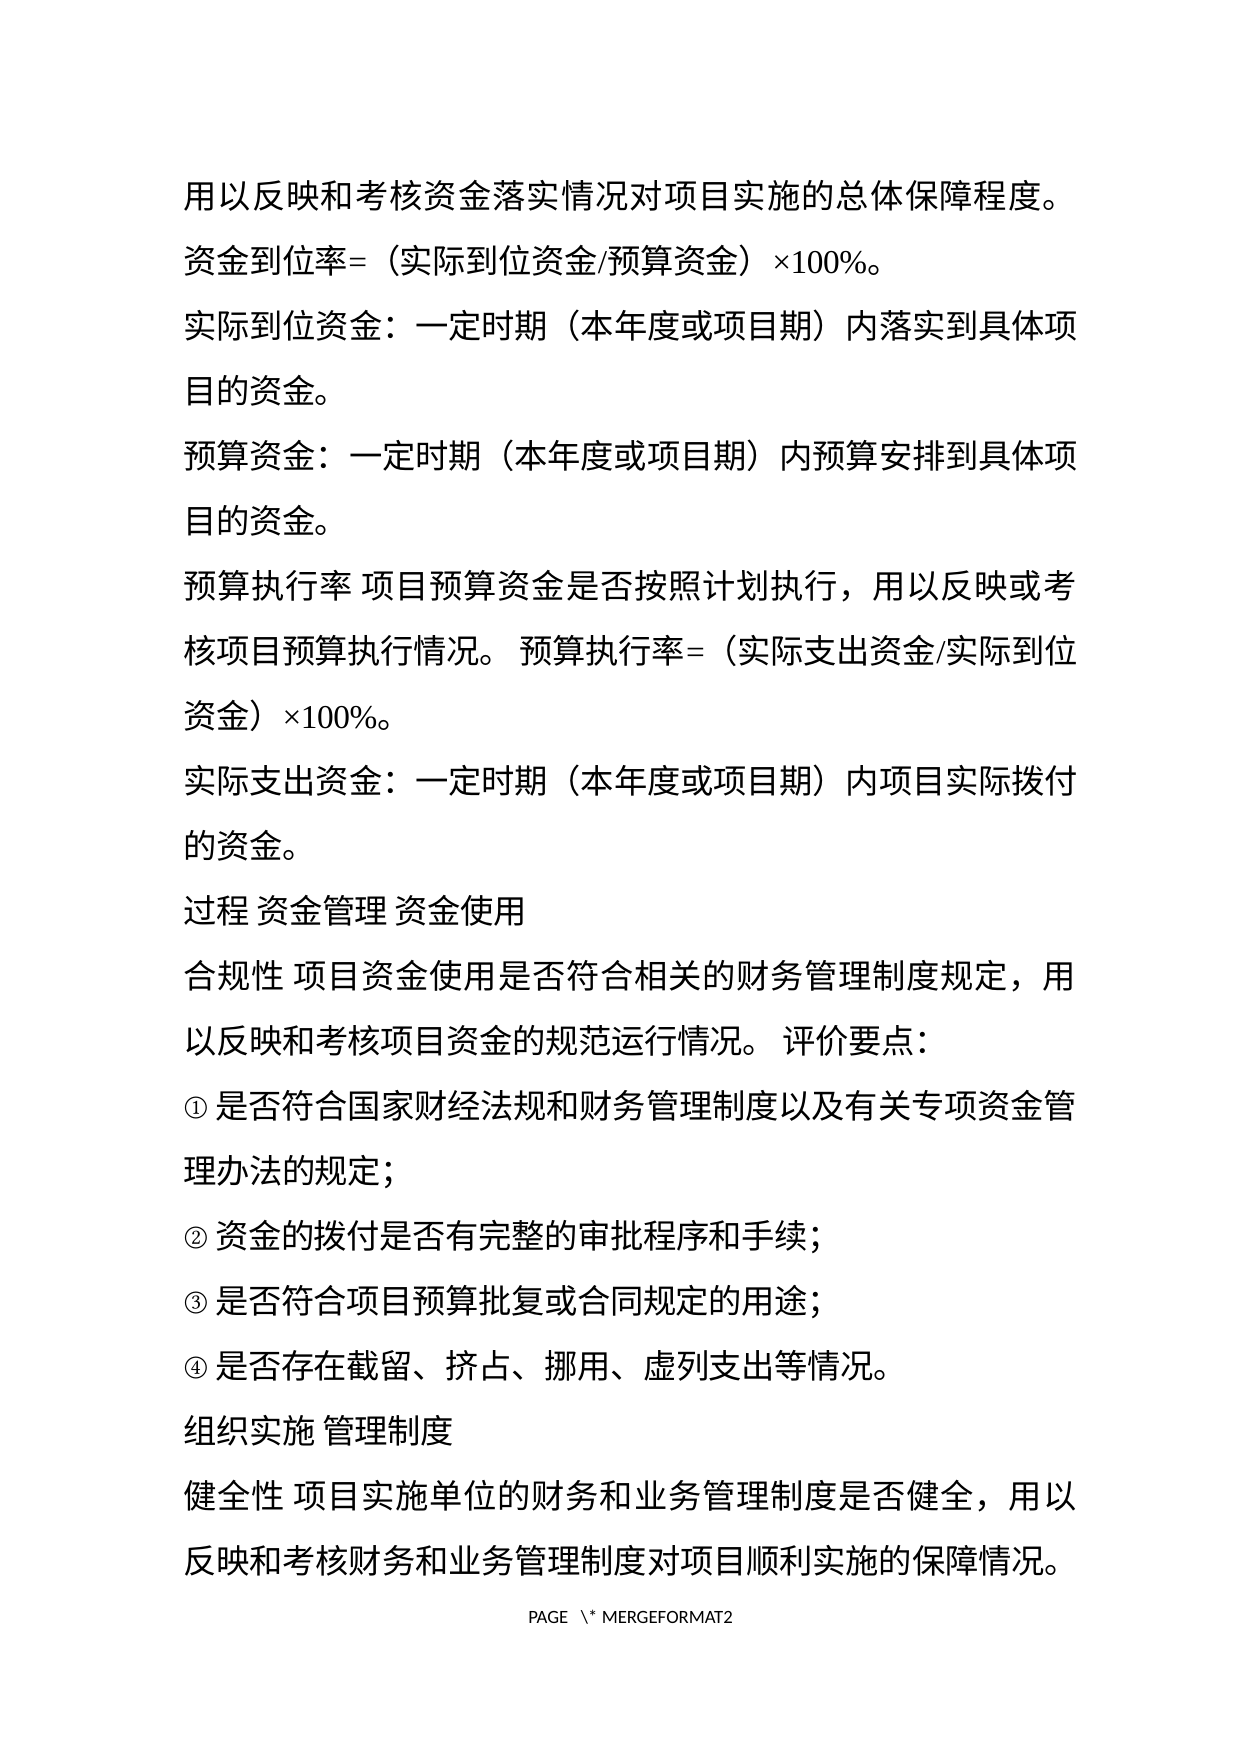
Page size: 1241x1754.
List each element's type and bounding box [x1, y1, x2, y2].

text [183, 162, 1078, 1592]
